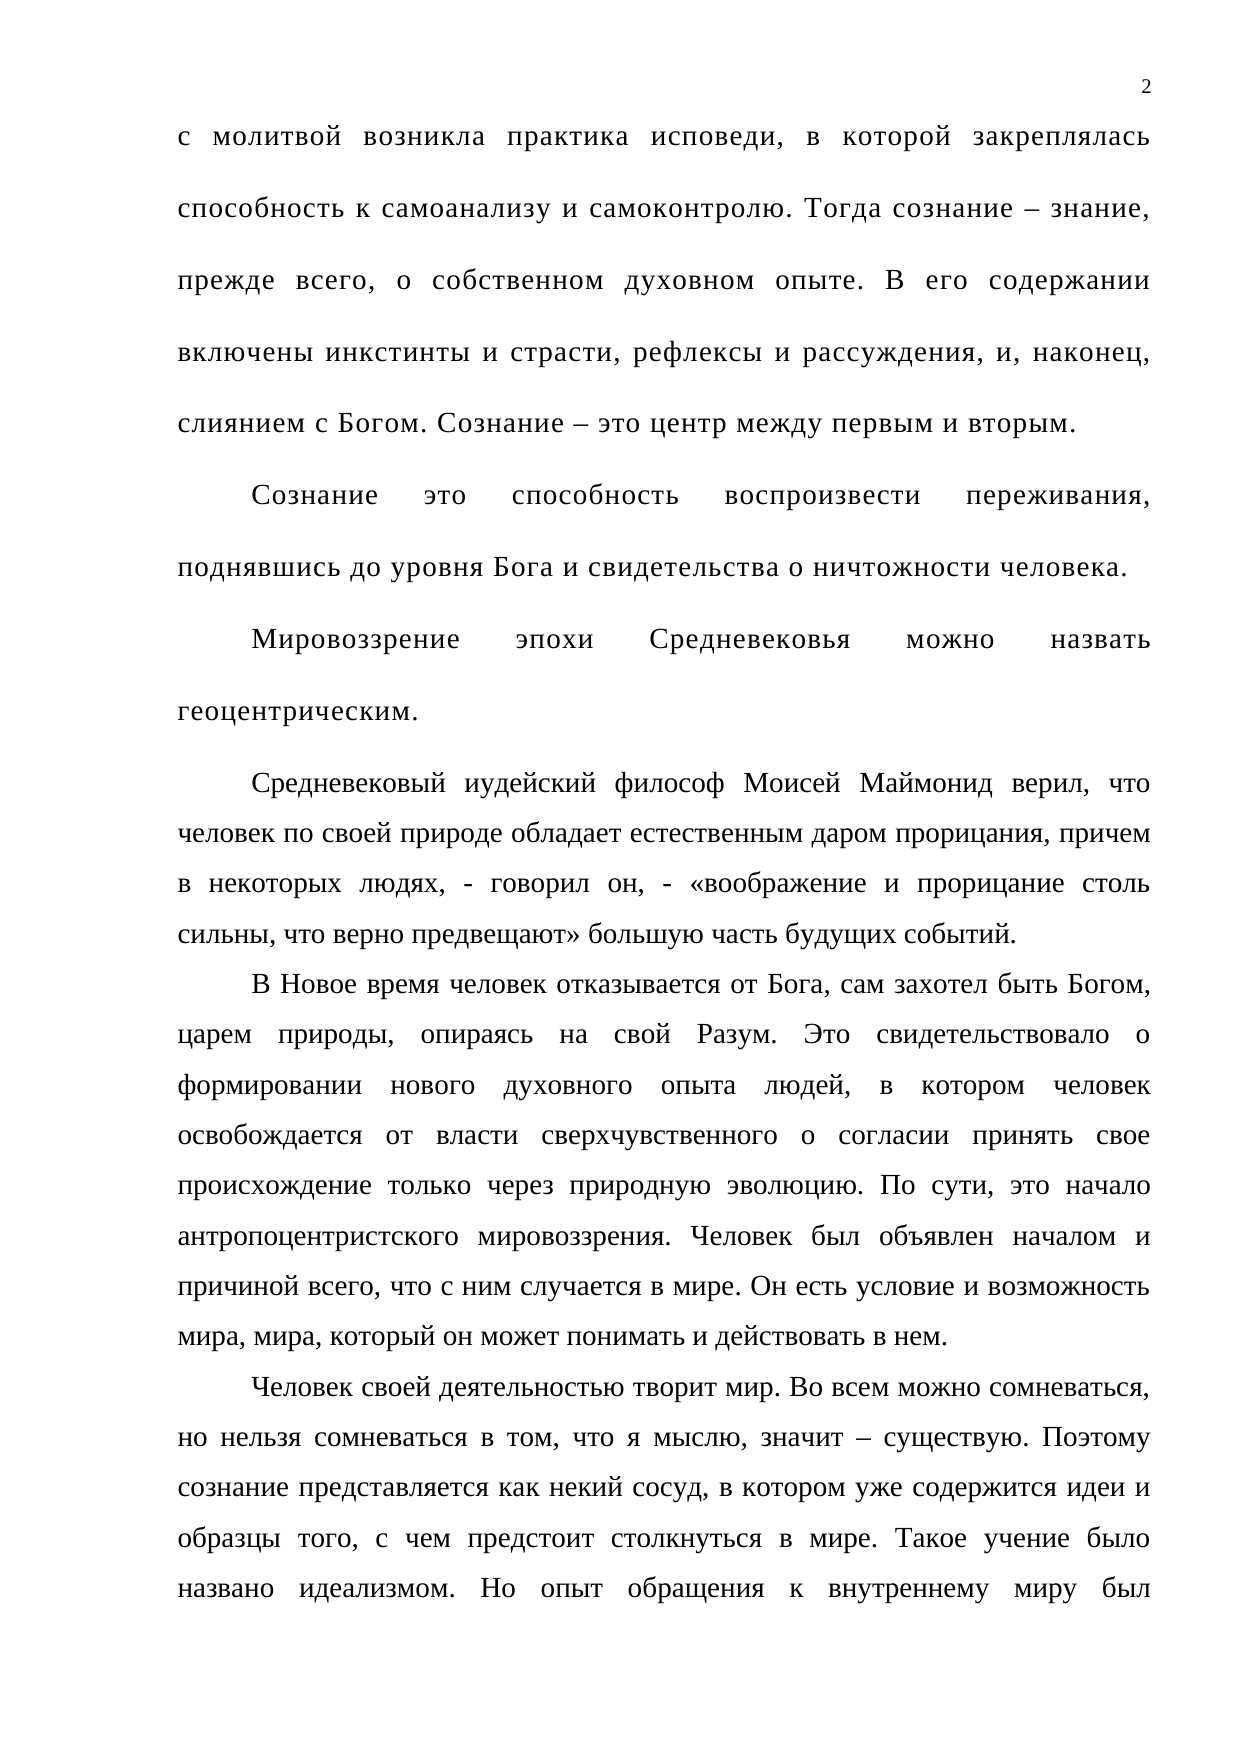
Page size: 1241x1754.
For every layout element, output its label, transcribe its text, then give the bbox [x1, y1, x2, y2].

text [177, 1369, 1152, 1603]
text Сознание это способность воспроизвести переживания, поднявшись до уровня Бога и свидетельства о ничтожности человека. [177, 477, 1152, 597]
text Средневековый иудейский философ Моисей Маймонид верил, что человек по своей природе обладает естественным даром прорицания, причем в некоторых людях, - говорил он, - «воображение и прорицание столь сильны, что верно предвещают» большую часть будущих событий. [177, 765, 1152, 949]
text В Новое время человек отказывается от Бога, сам захотел быть Богом, царем природы, опираясь на свой Разум. Это свидетельствовало о формировании нового духовного опыта людей, в котором человек освобождается от власти сверхчувственного о согласии принять свое происхождение только через природную эволюцию. По сути, это начало антропоцентристского мировоззрения. Человек был объявлен началом и причиной всего, что с ним случается в мире. Он есть условие и возможность мира, мира, который он может понимать и действовать в нем. [177, 966, 1152, 1352]
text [177, 118, 1152, 453]
text Мировоззрение эпохи Средневековья можно назвать геоцентрическим. [177, 621, 1152, 741]
